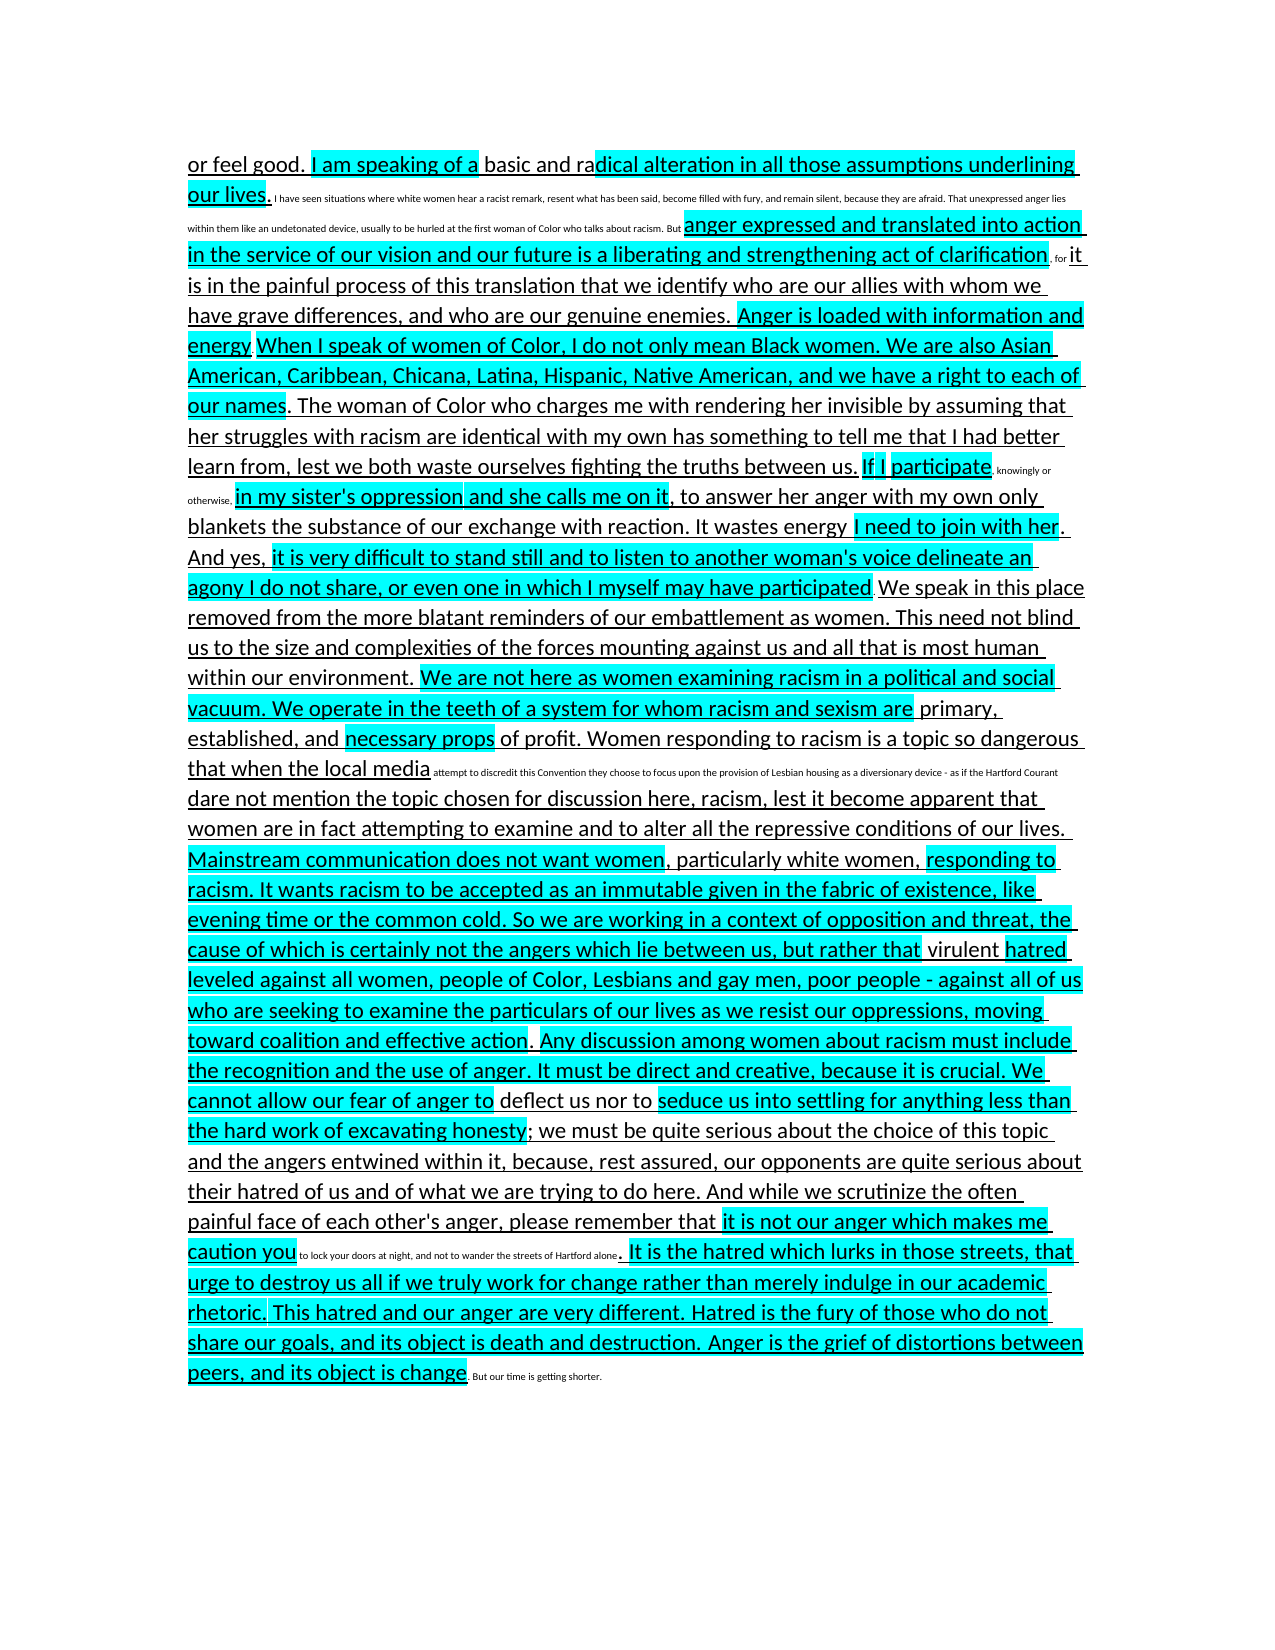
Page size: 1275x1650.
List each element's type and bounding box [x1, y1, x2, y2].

text [187, 150, 1087, 1386]
